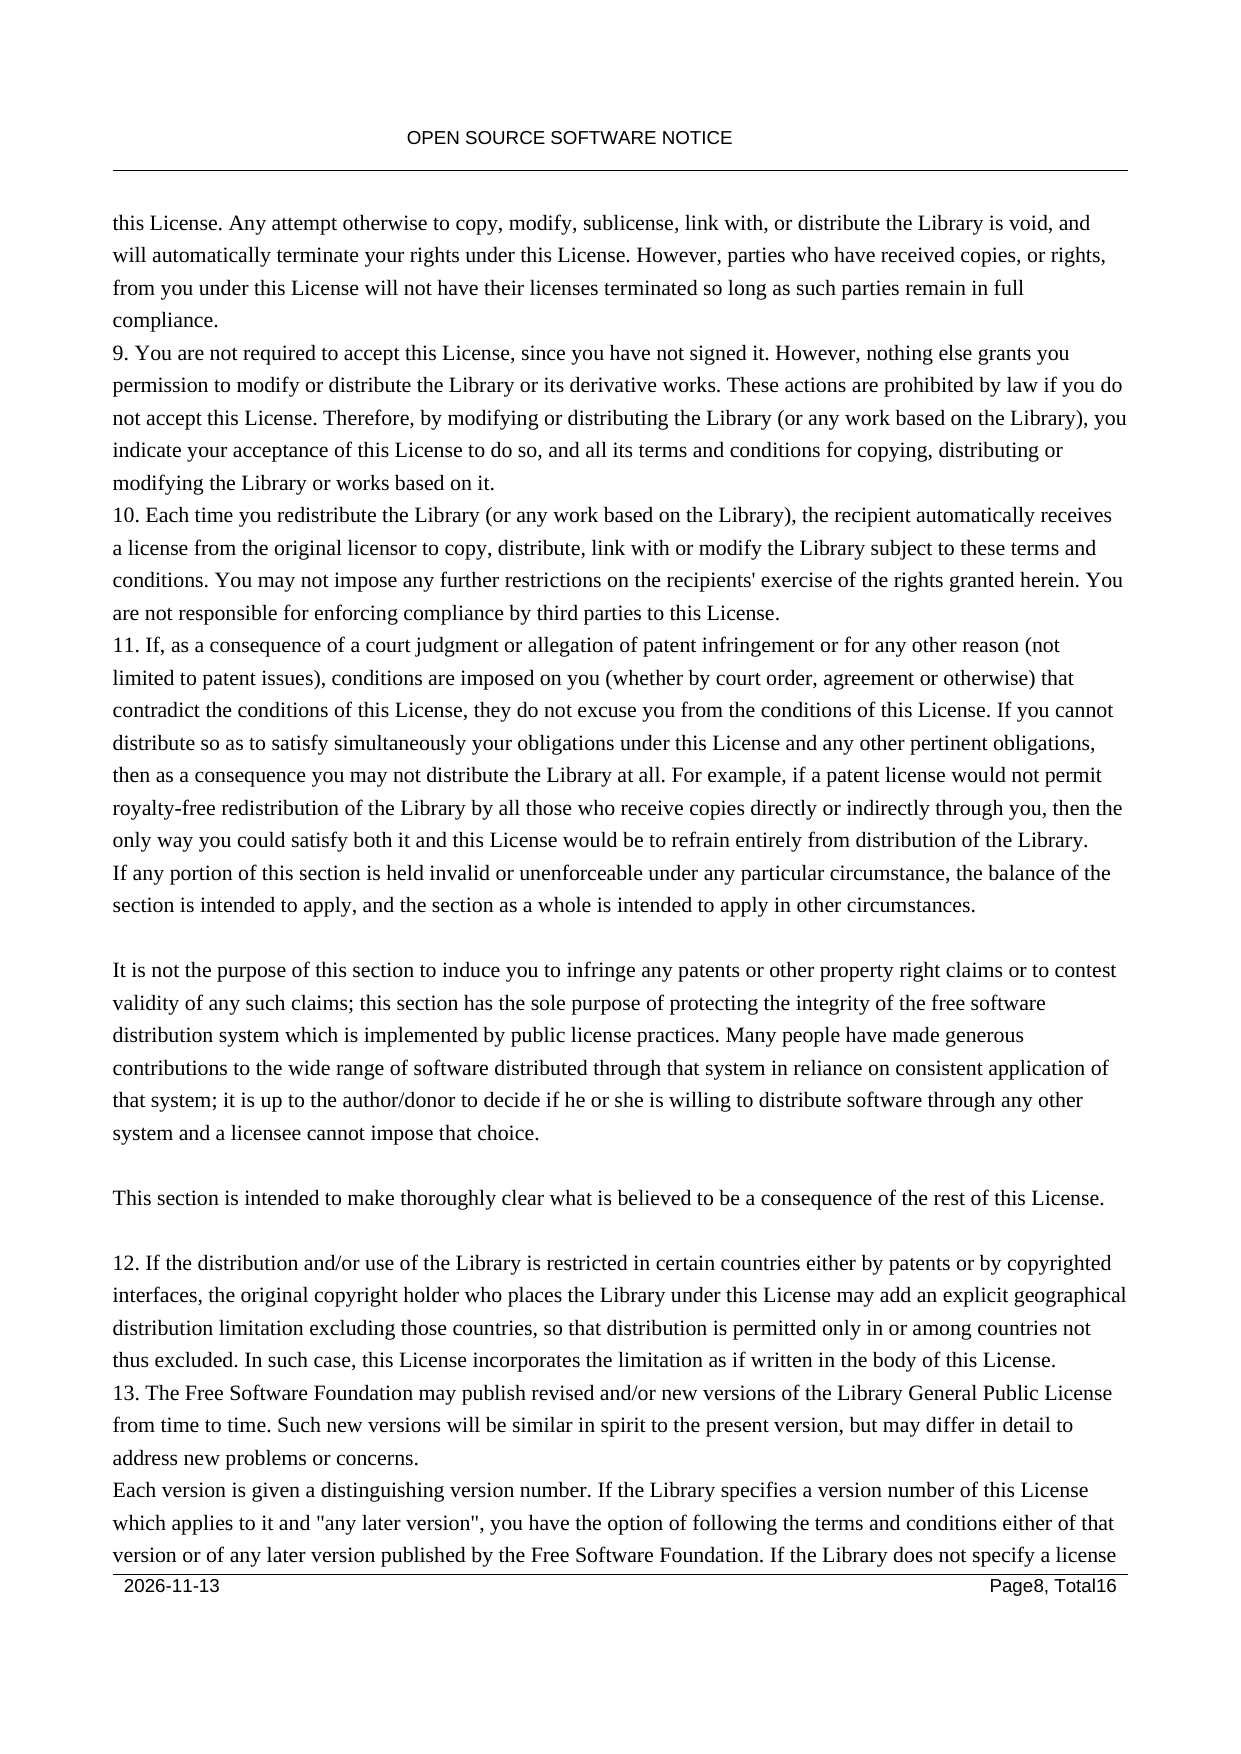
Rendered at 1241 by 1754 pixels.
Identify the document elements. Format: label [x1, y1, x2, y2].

text [112, 206, 1128, 1571]
